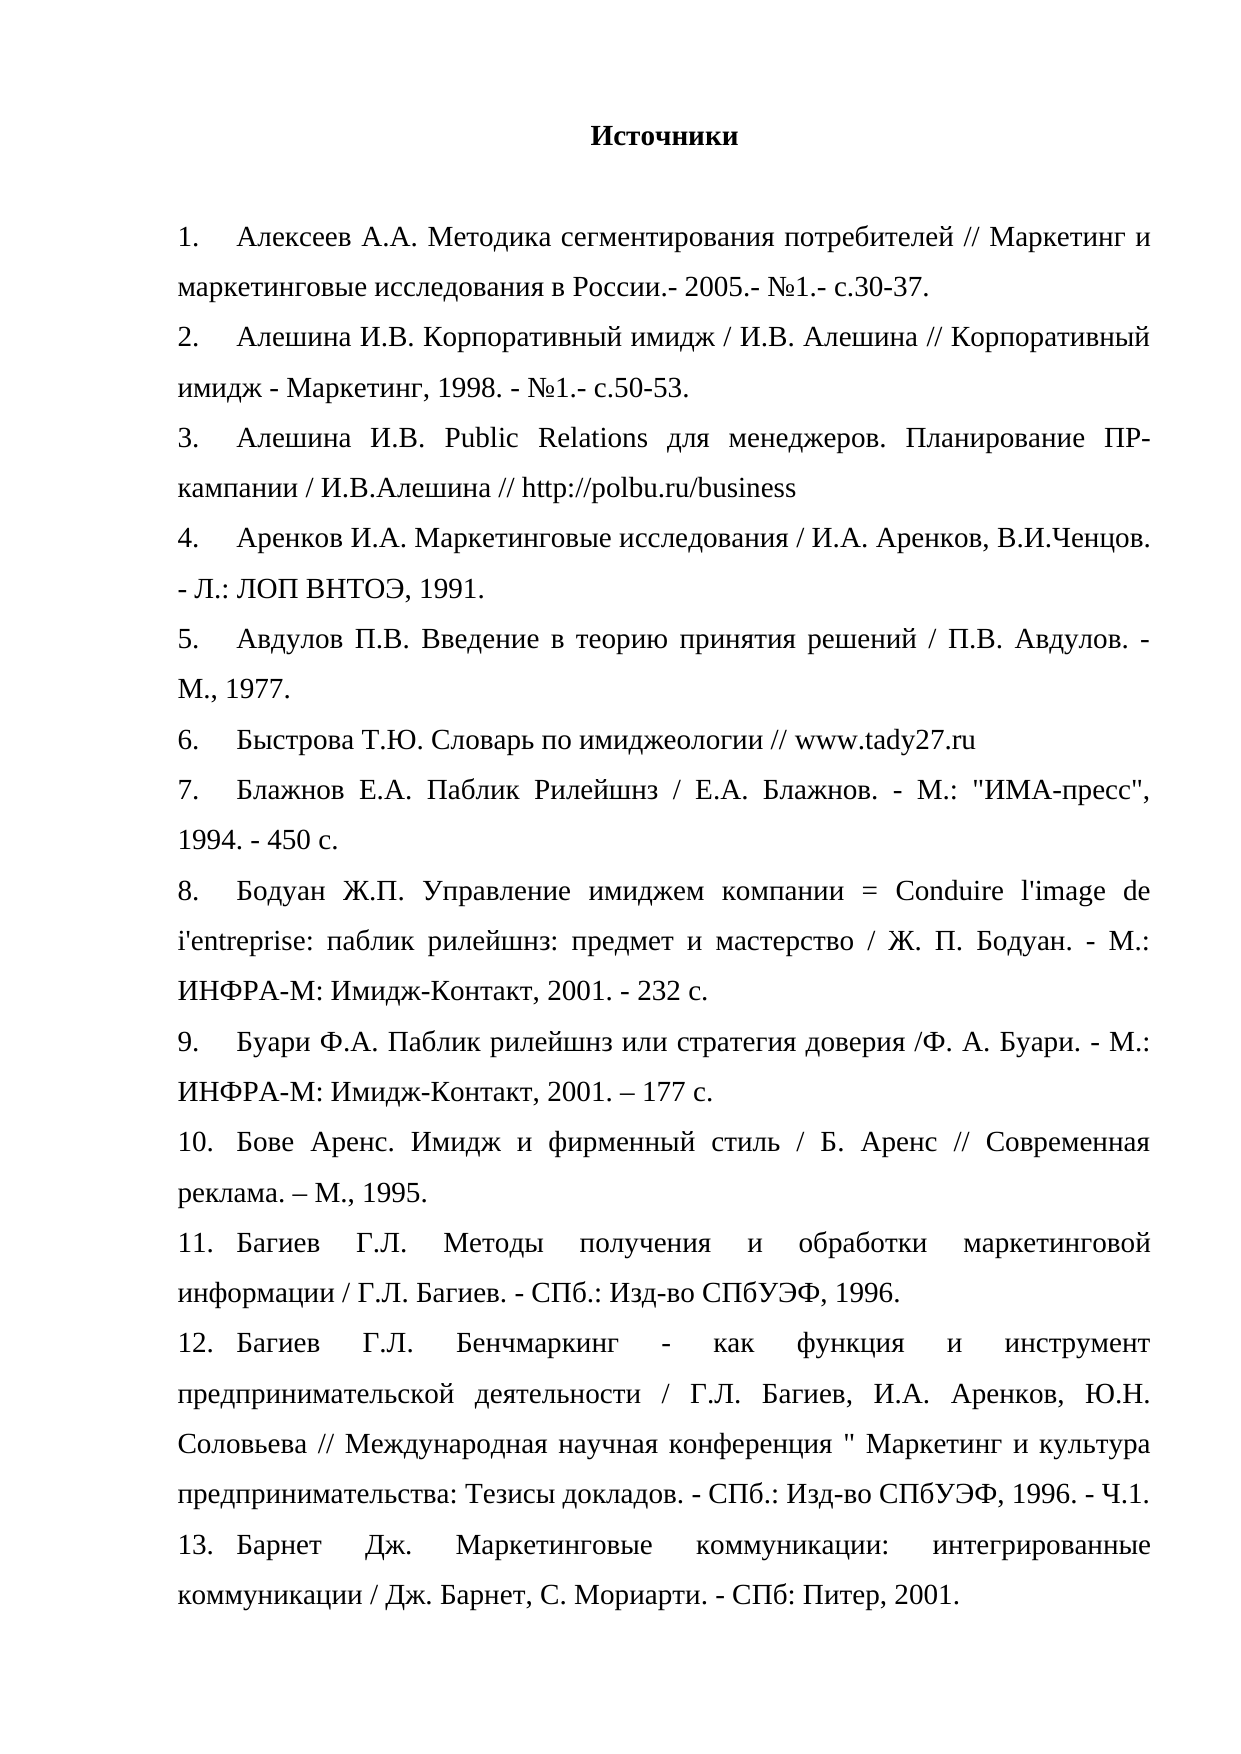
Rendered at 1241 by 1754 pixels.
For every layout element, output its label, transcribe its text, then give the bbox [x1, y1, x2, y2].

list Багиев Г.Л. Методы получения и обработки маркетинговой информации / Г.Л. Багиев. - СПб.: Изд-во СПбУЭФ, 1996. [177, 1225, 1152, 1309]
list Авдулов П.В. Введение в теорию принятия решений / П.В. Авдулов. - М., 1977. [177, 621, 1152, 705]
list Багиев Г.Л. Бенчмаркинг - как функция и инструмент предпринимательской деятельности / Г.Л. Багиев, И.А. Аренков, Ю.Н. Соловьева // Международная научная конференция " Маркетинг и культура предпринимательства: Тезисы докладов. - СПб.: Изд-во СПбУЭФ, 1996. - Ч.1. [177, 1326, 1152, 1510]
list Бодуан Ж.П. Управление имиджем компании = Conduire l'image de i'entreprise: паблик рилейшнз: предмет и мастерство / Ж. П. Бодуан. - М.: ИНФРА-М: Имидж-Контакт, 2001. - 232 c. [177, 873, 1152, 1007]
list Бове Аренс. Имидж и фирменный стиль / Б. Аренс // Современная реклама. – М., 1995. [177, 1124, 1152, 1208]
text Источники [177, 118, 1152, 152]
list Блажнов Е.А. Паблик Рилейшнз / Е.А. Блажнов. - М.: "ИМА-пресс", 1994. - 450 с. [177, 772, 1152, 856]
list Алексеев А.А. Методика сегментирования потребителей // Маркетинг и маркетинговые исследования в России.- 2005.- №1.- с.30-37. [177, 219, 1152, 303]
list Алешина И.В. Корпоративный имидж / И.В. Алешина // Корпоративный имидж - Маркетинг, 1998. - №1.- с.50-53. [177, 319, 1152, 403]
list Буари Ф.А. Паблик рилейшнз или стратегия доверия /Ф. А. Буари. - М.: ИНФРА-М: Имидж-Контакт, 2001. – 177 с. [177, 1024, 1152, 1108]
list Быстрова Т.Ю. Словарь по имиджеологии // www.tady27.ru [177, 722, 1152, 755]
list Алешина И.В. Public Relations для менеджеров. Планирование ПР-кампании / И.В.Алешина // http://polbu.ru/business [177, 420, 1152, 504]
list Аренков И.А. Маркетинговые исследования / И.А. Аренков, В.И.Ченцов. - Л.: ЛОП ВНТОЭ, 1991. [177, 521, 1152, 604]
list Барнет Дж. Маркетинговые коммуникации: интегрированные коммуникации / Дж. Барнет, С. Мориарти. - СПб: Питер, 2001. [177, 1527, 1152, 1611]
